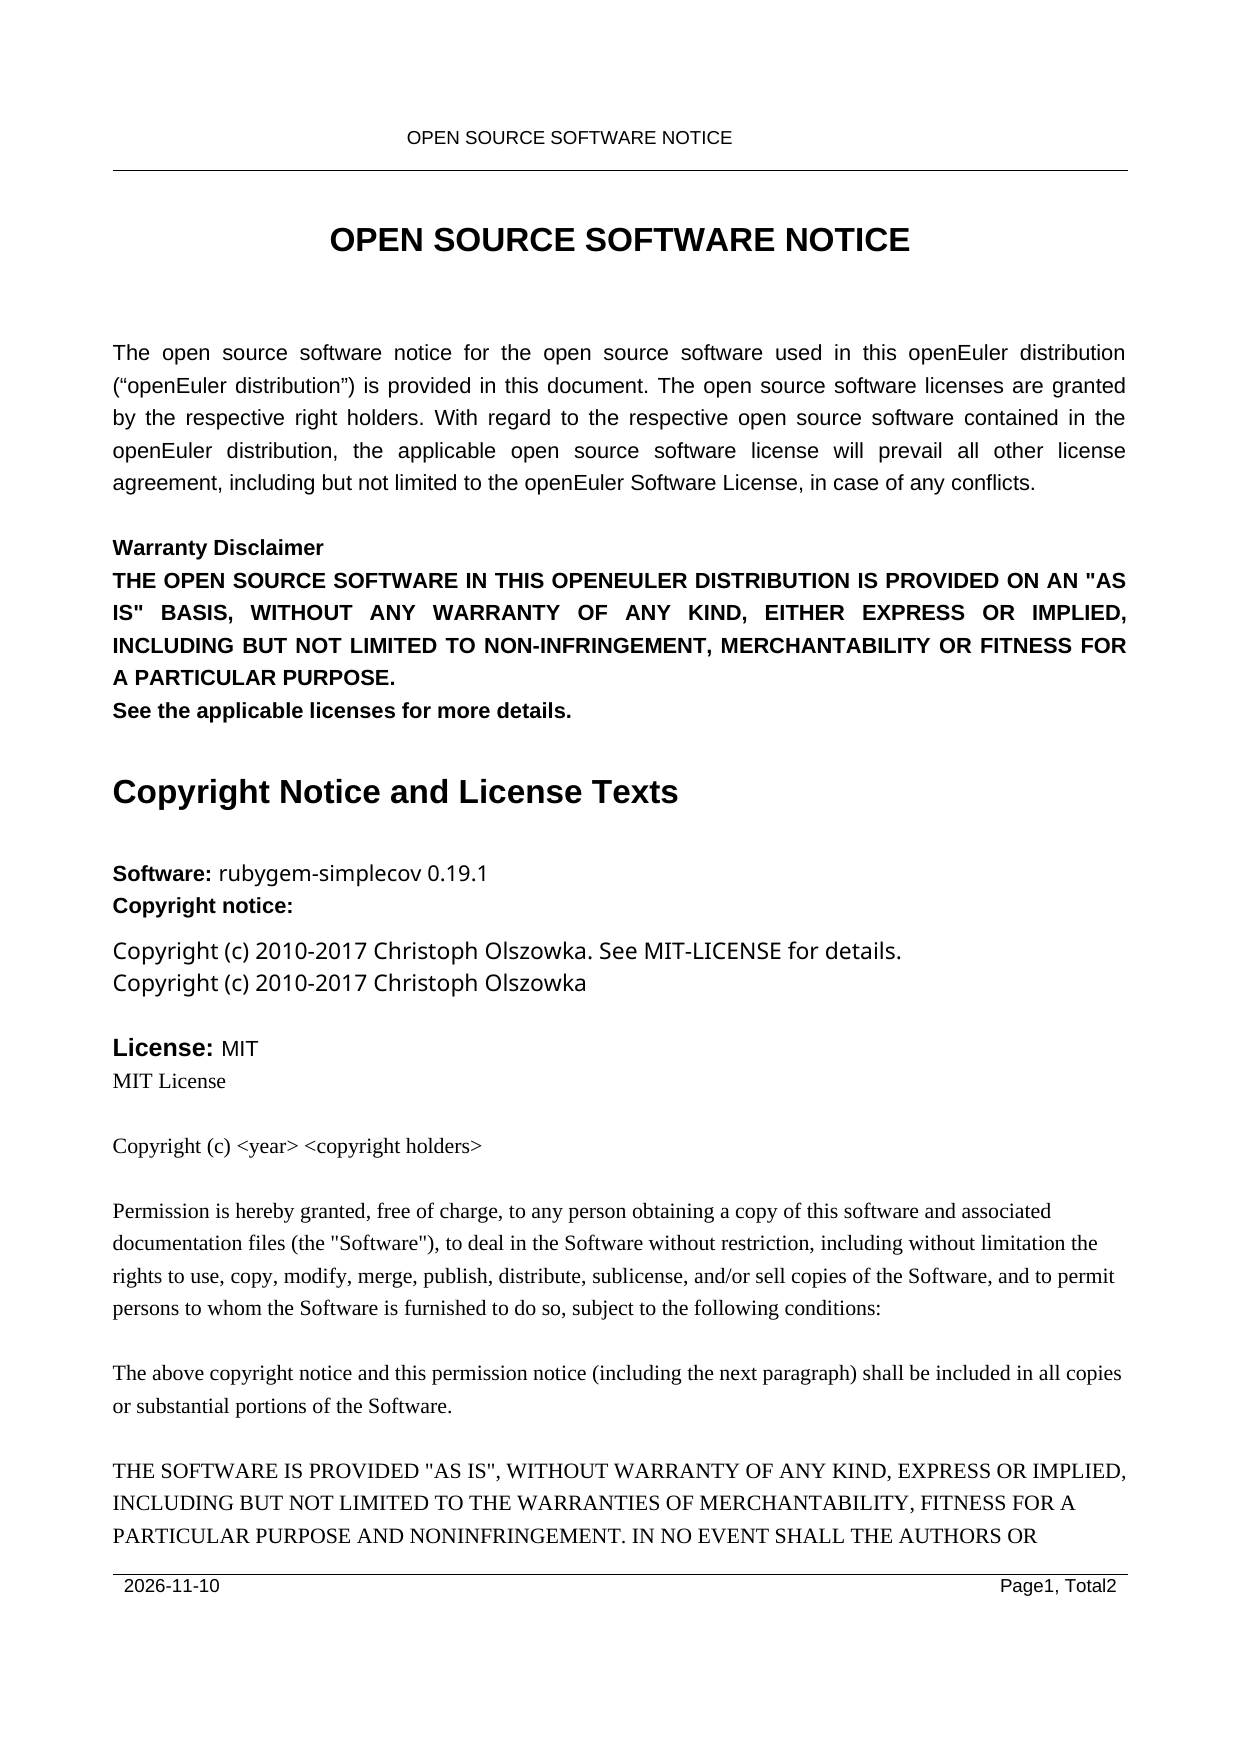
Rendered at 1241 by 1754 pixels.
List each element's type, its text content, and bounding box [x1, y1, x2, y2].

text OPEN SOURCE SOFTWARE NOTICE [112, 206, 1128, 271]
text Copyright (c) 2010-2017 Christoph Olszowka. See MIT-LICENSE for details. Copyright (c) 2010-2017 Christoph Olszowka [112, 934, 1128, 1031]
text THE OPEN SOURCE SOFTWARE IN THIS OPENEULER DISTRIBUTION IS PROVIDED ON AN "AS IS" BASIS, WITHOUT ANY WARRANTY OF ANY KIND, EITHER EXPRESS OR IMPLIED, INCLUDING BUT NOT LIMITED TO NON-INFRINGEMENT, MERCHANTABILITY OR FITNESS FOR A PARTICULAR PURPOSE. See the applicable licenses for more details. [112, 564, 1128, 726]
text Copyright Notice and License Texts [112, 759, 1128, 824]
text The open source software notice for the open source software used in this openEuler distribution (“openEuler distribution”) is provided in this document. The open source software licenses are granted by the respective right holders. With regard to the respective open source software contained in the openEuler distribution, the applicable open source software license will prevail all other license agreement, including but not limited to the openEuler Software License, in case of any conflicts. [112, 336, 1128, 499]
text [112, 1064, 1128, 1551]
text Warranty Disclaimer [112, 531, 1128, 564]
text Copyright notice: [112, 889, 1128, 921]
text License: MIT [112, 1031, 1128, 1064]
title Software: rubygem-simplecov 0.19.1 [112, 856, 1128, 889]
